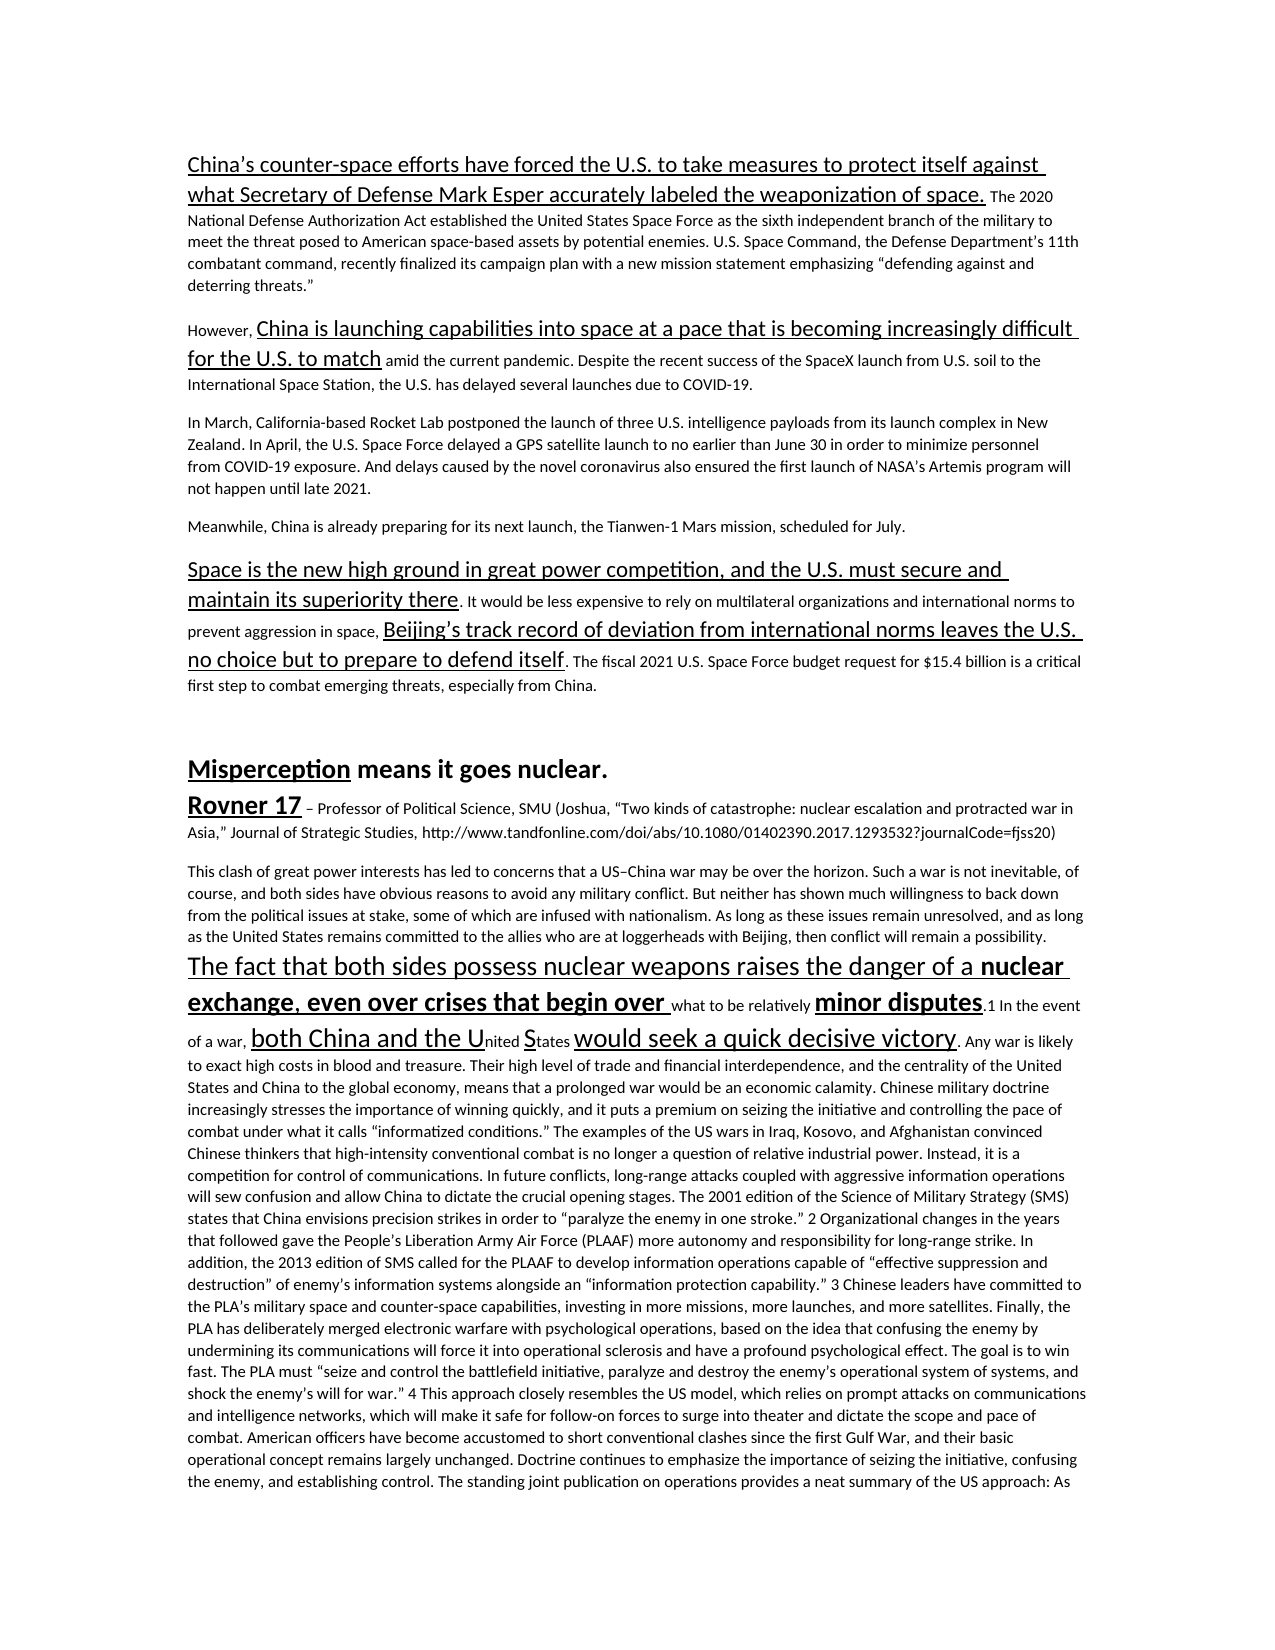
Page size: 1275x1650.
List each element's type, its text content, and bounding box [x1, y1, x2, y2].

text Meanwhile, China is already preparing for its next launch, the Tianwen-1 Mars mission, scheduled for July. [187, 516, 1087, 537]
text In March, California-based Rocket Lab postponed the launch of three U.S. intelligence payloads from its launch complex in New Zealand. In April, the U.S. Space Force delayed a GPS satellite launch to no earlier than June 30 in order to minimize personnel from COVID-19 exposure. And delays caused by the novel coronavirus also ensured the first launch of NASA’s Artemis program will not happen until late 2021. [187, 412, 1087, 498]
text However, China is launching capabilities into space at a pace that is becoming increasingly difficult for the U.S. to match amid the current pandemic. Despite the recent success of the SpaceX launch from U.S. soil to the International Space Station, the U.S. has delayed several launches due to COVID-19. [187, 314, 1087, 394]
subtitle Misperception means it goes nuclear. [187, 752, 1087, 785]
text Space is the new high ground in great power competition, and the U.S. must secure and maintain its superiority there. It would be less expensive to rely on multilateral organizations and international norms to prevent aggression in space, Beijing’s track record of deviation from international norms leaves the U.S. no choice but to prepare to defend itself. The fiscal 2021 U.S. Space Force budget request for $15.4 billion is a critical first step to combat emerging threats, especially from China. [187, 555, 1087, 696]
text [187, 861, 1087, 1491]
text China’s counter-space efforts have forced the U.S. to take measures to protect itself against what Secretary of Defense Mark Esper accurately labeled the weaponization of space. The 2020 National Defense Authorization Act established the United States Space Force as the sixth independent branch of the military to meet the threat posed to American space-based assets by potential enemies. U.S. Space Command, the Defense Department’s 11th combatant command, recently finalized its campaign plan with a new mission statement emphasizing “defending against and deterring threats.” [187, 150, 1087, 296]
text Rovner 17 – Professor of Political Science, SMU (Joshua, “Two kinds of catastrophe: nuclear escalation and protracted war in Asia,” Journal of Strategic Studies, http://www.tandfonline.com/doi/abs/10.1080/01402390.2017.1293532?journalCode=fjss20) [187, 788, 1087, 843]
